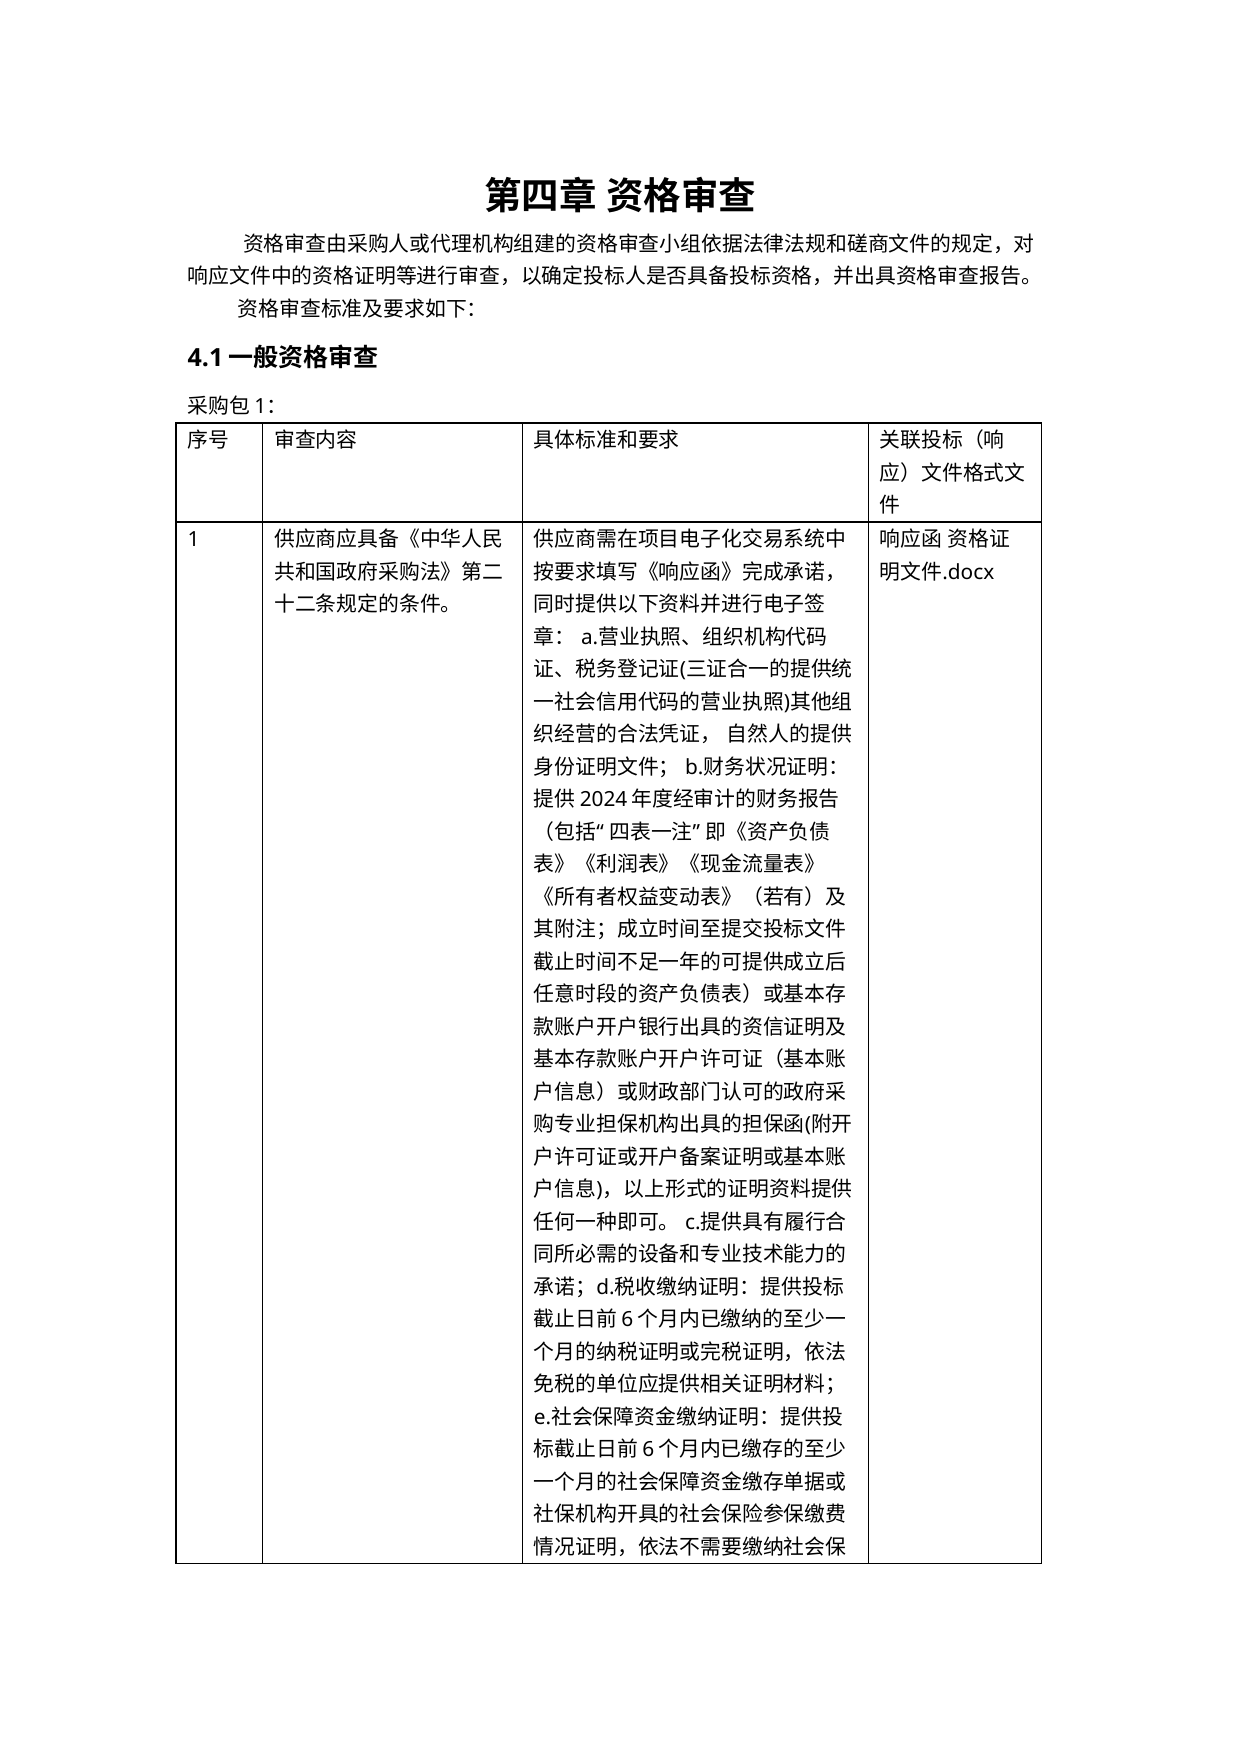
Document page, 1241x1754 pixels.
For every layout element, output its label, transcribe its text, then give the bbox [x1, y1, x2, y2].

table_header 序号 [177, 424, 262, 521]
text 第四章 资格审查 [187, 162, 1053, 227]
table_header 关联投标（响应）文件格式文件 [869, 424, 1041, 521]
text 资格审查标准及要求如下： [187, 292, 1053, 324]
text 资格审查由采购人或代理机构组建的资格审查小组依据法律法规和磋商文件的规定，对响应文件中的资格证明等进行审查，以确定投标人是否具备投标资格，并出具资格审查报告。 [187, 227, 1053, 292]
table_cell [263, 523, 522, 1563]
table_header 审查内容 [263, 424, 522, 521]
table_cell 1 [177, 523, 262, 1563]
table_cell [523, 523, 868, 1563]
text 4.1一般资格审查 [187, 324, 1053, 389]
table_cell 响应函 资格证明文件.docx [869, 523, 1041, 1563]
text 采购包1： [187, 389, 1053, 422]
table_header 具体标准和要求 [523, 424, 868, 521]
